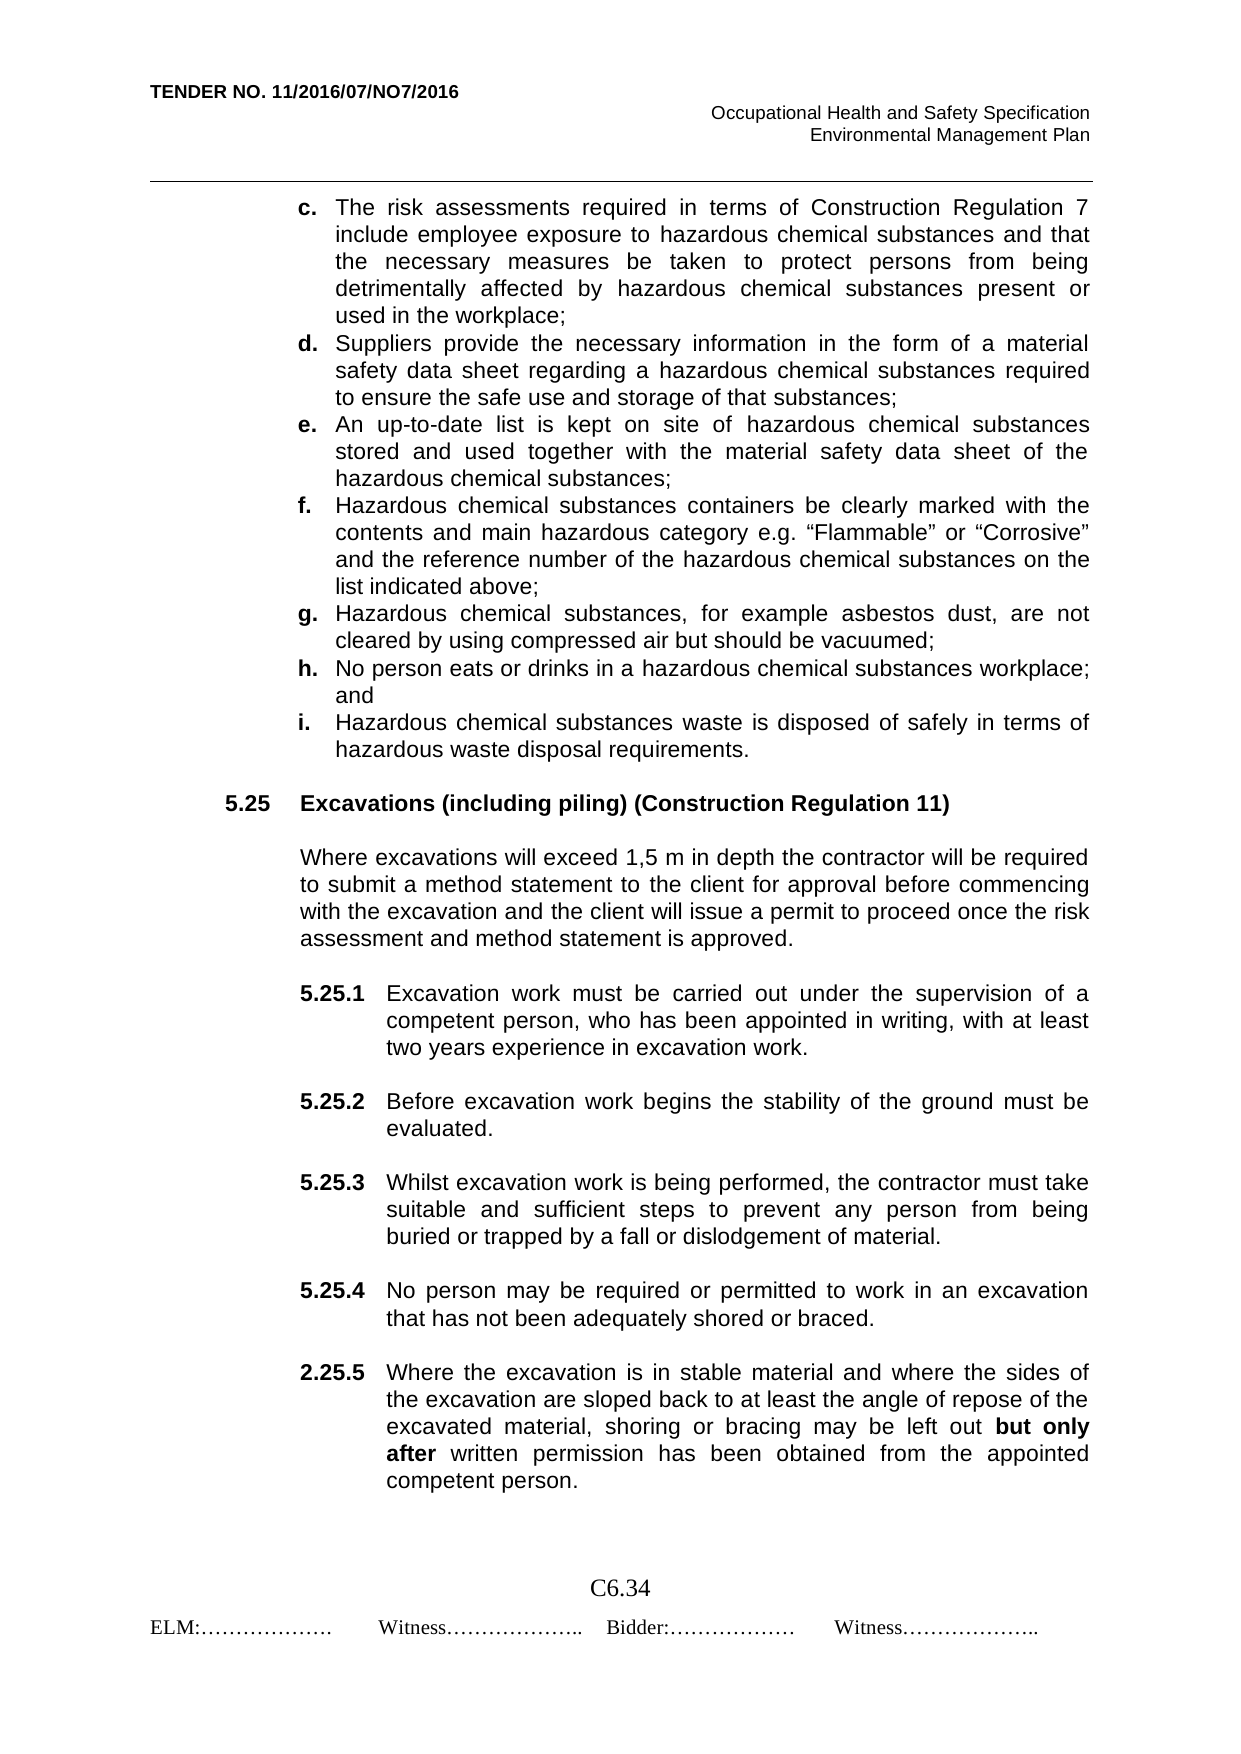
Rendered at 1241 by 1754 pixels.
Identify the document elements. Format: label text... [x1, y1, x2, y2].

list The risk assessments required in terms of Construction Regulation 7 include employee exposure to hazardous chemical substances and that the necessary measures be taken to protect persons from being detrimentally affected by hazardous chemical substances present or used in the workplace; [298, 193, 1090, 329]
text 5.25 Excavations (including piling) (Construction Regulation 11) [225, 789, 1090, 816]
list Hazardous chemical substances containers be clearly marked with the contents and main hazardous category e.g. “Flammable” or “Corrosive” and the reference number of the hazardous chemical substances on the list indicated above; [298, 491, 1090, 600]
list No person eats or drinks in a hazardous chemical substances workplace; and [298, 654, 1090, 708]
list Hazardous chemical substances, for example asbestos dust, are not cleared by using compressed air but should be vacuumed; [298, 600, 1090, 654]
text Where excavations will exceed 1,5 m in depth the contractor will be required to submit a method statement to the client for approval before commencing with the excavation and the client will issue a permit to proceed once the risk assessment and method statement is approved. [300, 843, 1090, 952]
list An up-to-date list is kept on site of hazardous chemical substances stored and used together with the material safety data sheet of the hazardous chemical substances; [298, 410, 1090, 491]
text 5.25.3 Whilst excavation work is being performed, the contractor must take suitable and sufficient steps to prevent any person from being buried or trapped by a fall or dislodgement of material. [300, 1168, 1090, 1250]
list Hazardous chemical substances waste is disposed of safely in terms of hazardous waste disposal requirements. [298, 708, 1090, 762]
text 5.25.1 Excavation work must be carried out under the supervision of a competent person, who has been appointed in writing, with at least two years experience in excavation work. [300, 979, 1090, 1060]
list Suppliers provide the necessary information in the form of a material safety data sheet regarding a hazardous chemical substances required to ensure the safe use and storage of that substances; [298, 329, 1090, 410]
text 5.25.4 No person may be required or permitted to work in an excavation that has not been adequately shored or braced. [300, 1277, 1090, 1331]
text 5.25.2 Before excavation work begins the stability of the ground must be evaluated. [300, 1087, 1090, 1141]
text 2.25.5 Where the excavation is in stable material and where the sides of the excavation are sloped back to at least the angle of repose of the excavated material, shoring or bracing may be left out but only after written permission has been obtained from the appointed competent person. [300, 1358, 1090, 1493]
